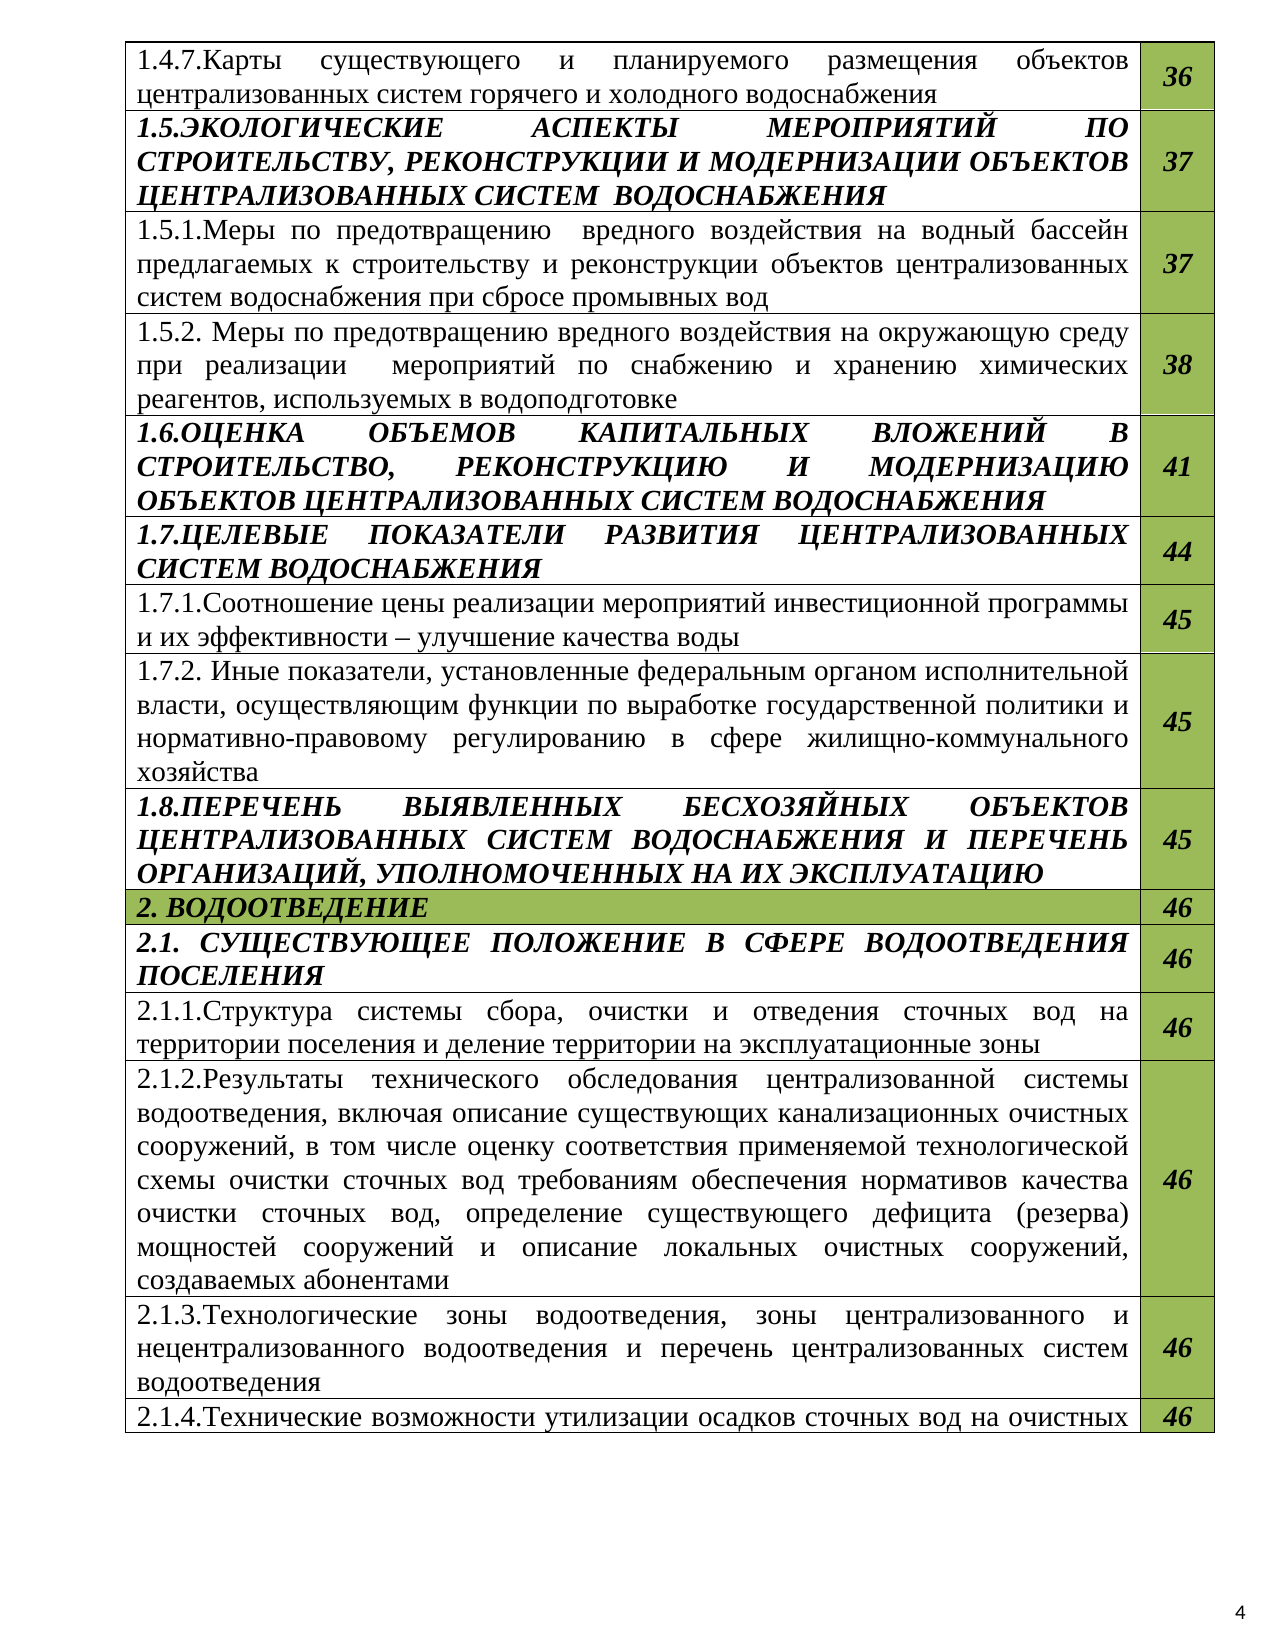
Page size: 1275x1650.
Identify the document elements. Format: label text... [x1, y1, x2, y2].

table_cell 46 [1141, 890, 1214, 924]
table_cell 46 [1141, 993, 1214, 1060]
table_cell 1.5.1.Меры по предотвращению вредного воздействия на водный бассейн предлагаемых к строительству и реконструкции объектов централизованных систем водоснабжения при сбросе промывных вод [126, 212, 1140, 313]
table_cell 1.4.7.Карты существующего и планируемого размещения объектов централизованных систем горячего и холодного водоснабжения [126, 43, 1140, 109]
table_cell 1.7.2. Иные показатели, установленные федеральным органом исполнительной власти, осуществляющим функции по выработке государственной политики и нормативно-правовому регулированию в сфере жилищно-коммунального хозяйства [126, 654, 1140, 788]
table_cell 1.7.ЦЕЛЕВЫЕ ПОКАЗАТЕЛИ РАЗВИТИЯ ЦЕНТРАЛИЗОВАННЫХ СИСТЕМ ВОДОСНАБЖЕНИЯ [126, 517, 1140, 584]
table_cell 44 [1141, 517, 1214, 584]
table_cell 45 [1141, 585, 1214, 652]
table_cell 45 [1141, 789, 1214, 889]
table_cell 45 [1141, 654, 1214, 788]
table_cell 1.7.1.Соотношение цены реализации мероприятий инвестиционной программы и их эффективности – улучшение качества воды [126, 585, 1140, 652]
table_cell 46 [1141, 1399, 1214, 1432]
table_cell 37 [1141, 111, 1214, 211]
table_cell 46 [1141, 925, 1214, 992]
table_cell 38 [1141, 314, 1214, 414]
table_cell 46 [1141, 1061, 1214, 1296]
table_cell 1.8.ПЕРЕЧЕНЬ ВЫЯВЛЕННЫХ БЕСХОЗЯЙНЫХ ОБЪЕКТОВ ЦЕНТРАЛИЗОВАННЫХ СИСТЕМ ВОДОСНАБЖЕНИЯ И ПЕРЕЧЕНЬ ОРГАНИЗАЦИЙ, УПОЛНОМОЧЕННЫХ НА ИХ ЭКСПЛУАТАЦИЮ [126, 789, 1140, 889]
table_cell 41 [1141, 416, 1214, 516]
table_cell 1.5.2. Меры по предотвращению вредного воздействия на окружающую среду при реализации мероприятий по снабжению и хранению химических реагентов, используемых в водоподготовке [126, 314, 1140, 414]
table_cell 2.1. СУЩЕСТВУЮЩЕЕ ПОЛОЖЕНИЕ В СФЕРЕ ВОДООТВЕДЕНИЯ ПОСЕЛЕНИЯ [126, 925, 1140, 992]
table_cell 2.1.1.Структура системы сбора, очистки и отведения сточных вод на территории поселения и деление территории на эксплуатационные зоны [126, 993, 1140, 1060]
table_cell 1.6.ОЦЕНКА ОБЪЕМОВ КАПИТАЛЬНЫХ ВЛОЖЕНИЙ В СТРОИТЕЛЬСТВО, РЕКОНСТРУКЦИЮ И МОДЕРНИЗАЦИЮ ОБЪЕКТОВ ЦЕНТРАЛИЗОВАННЫХ СИСТЕМ ВОДОСНАБЖЕНИЯ [126, 416, 1140, 516]
table_cell 2.1.2.Результаты технического обследования централизованной системы водоотведения, включая описание существующих канализационных очистных сооружений, в том числе оценку соответствия применяемой технологической схемы очистки сточных вод требованиям обеспечения нормативов качества очистки сточных вод, определение существующего дефицита (резерва) мощностей сооружений и описание локальных очистных сооружений, создаваемых абонентами [126, 1061, 1140, 1296]
table_cell 2. ВОДООТВЕДЕНИЕ [126, 890, 1140, 924]
table_cell 36 [1141, 43, 1214, 109]
table_cell 37 [1141, 212, 1214, 313]
table_cell 1.5.ЭКОЛОГИЧЕСКИЕ АСПЕКТЫ МЕРОПРИЯТИЙ ПО СТРОИТЕЛЬСТВУ, РЕКОНСТРУКЦИИ И МОДЕРНИЗАЦИИ ОБЪЕКТОВ ЦЕНТРАЛИЗОВАННЫХ СИСТЕМ ВОДОСНАБЖЕНИЯ [126, 111, 1140, 211]
table_cell 46 [1141, 1297, 1214, 1398]
table_cell 2.1.3.Технологические зоны водоотведения, зоны централизованного и нецентрализованного водоотведения и перечень централизованных систем водоотведения [126, 1297, 1140, 1398]
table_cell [126, 1399, 1140, 1432]
